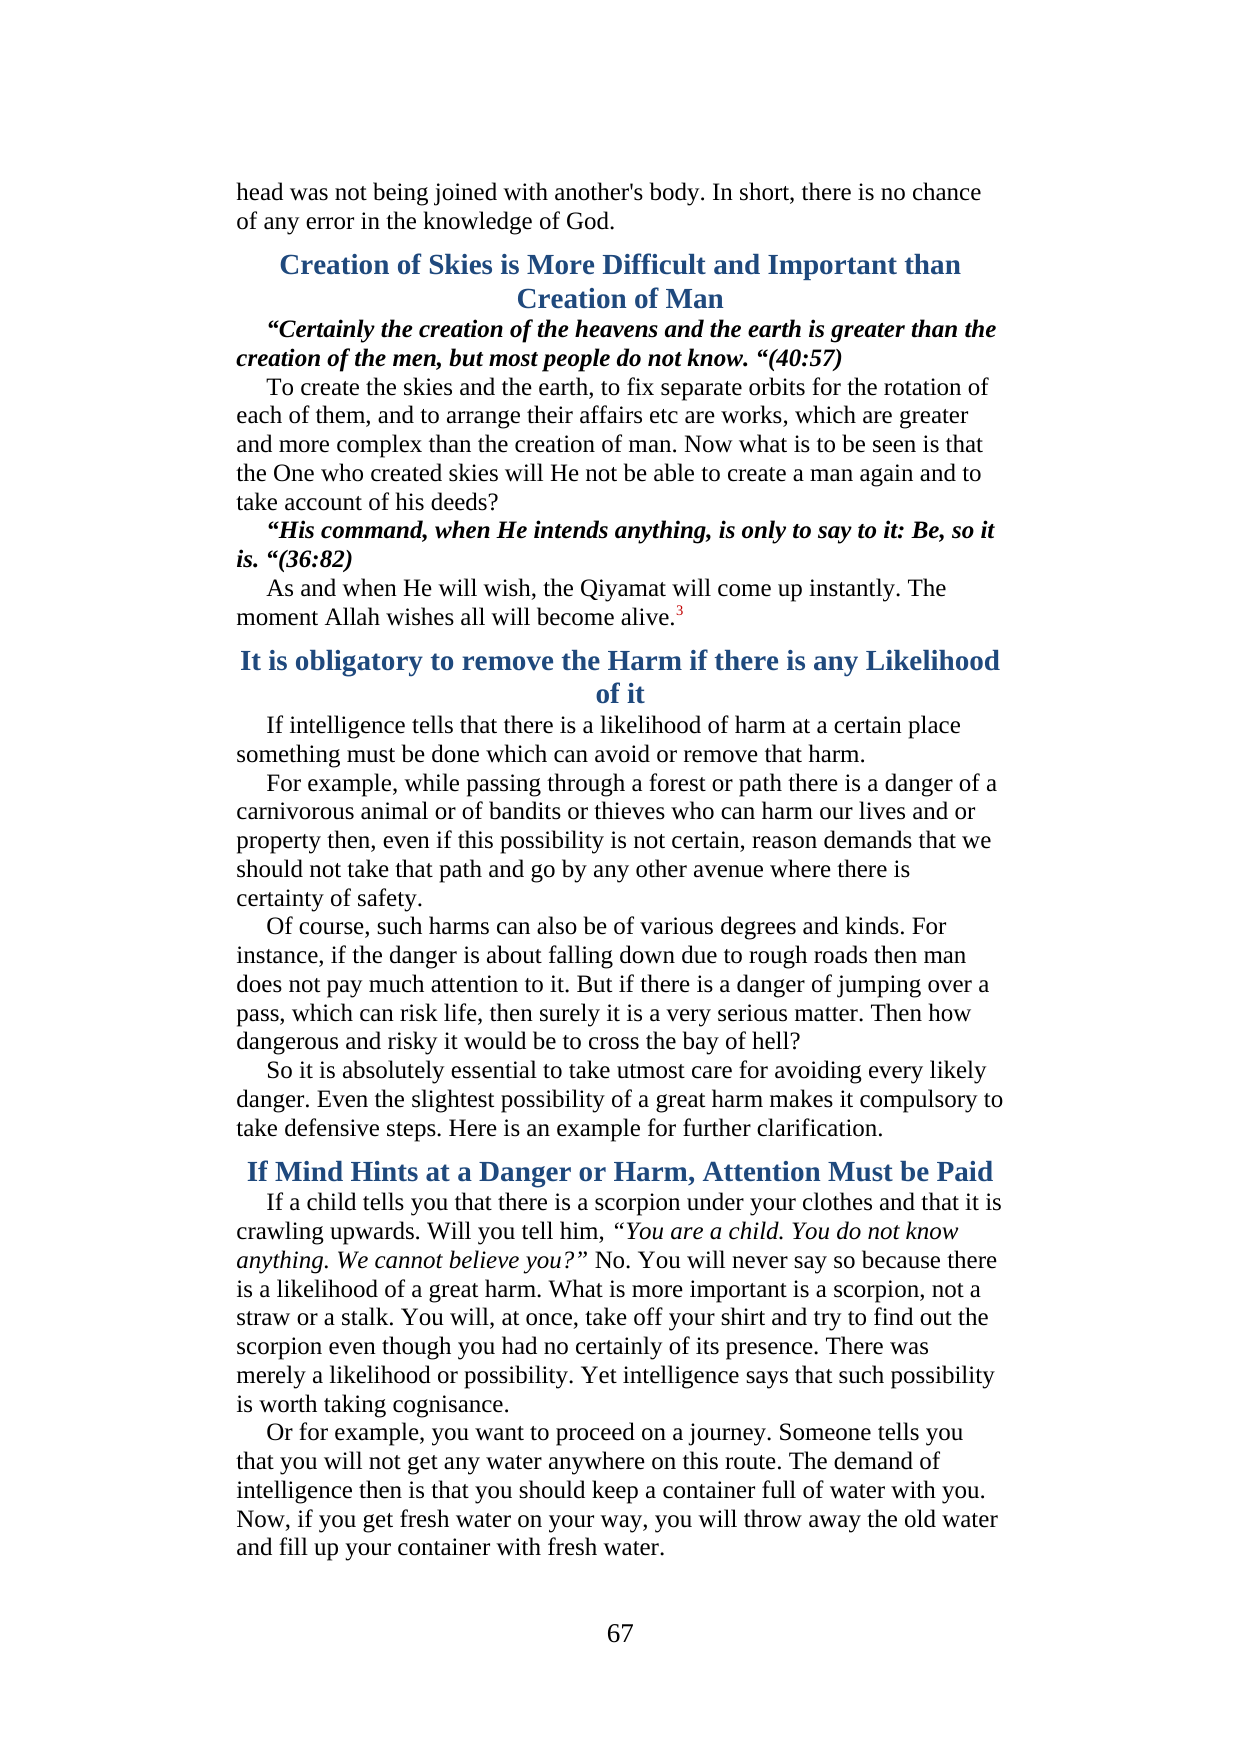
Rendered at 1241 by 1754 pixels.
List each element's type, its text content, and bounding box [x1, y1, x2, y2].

subtitle If Mind Hints at a Danger or Harm, Attention Must be Paid [236, 1154, 1004, 1187]
text Or for example, you want to proceed on a journey. Someone tells you that you will not get any water anywhere on this route. The demand of intelligence then is that you should keep a container full of water with you. Now, if you get fresh water on your way, you will throw away the old water and fill up your container with fresh water. [236, 1417, 1004, 1561]
subtitle It is obligatory to remove the Harm if there is any Likelihood of it [236, 643, 1004, 710]
text If intelligence tells that there is a likelihood of harm at a certain place something must be done which can avoid or remove that harm. [236, 710, 1004, 768]
text Of course, such harms can also be of various degrees and kinds. For instance, if the danger is about falling down due to rough roads then man does not pay much attention to it. But if there is a danger of jumping over a pass, which can risk life, then surely it is a very serious matter. Then how dangerous and risky it would be to cross the bay of hell? [236, 911, 1004, 1055]
text So it is absolutely essential to take utmost care for avoiding every likely danger. Even the slightest possibility of a great harm makes it compulsory to take defensive steps. Here is an example for further clarification. [236, 1055, 1004, 1141]
text If a child tells you that there is a scorpion under your clothes and that it is crawling upwards. Will you tell him, “You are a child. You do not know anything. We cannot believe you?” No. You will never say so because there is a likelihood of a great harm. What is more important is a scorpion, not a straw or a stalk. You will, at once, take off your shirt and try to find out the scorpion even though you had no certainly of its presence. There was merely a likelihood or possibility. Yet intelligence says that such possibility is worth taking cognisance. [236, 1187, 1004, 1417]
subtitle Creation of Skies is More Difficult and Important than Creation of Man [236, 247, 1004, 314]
text As and when He will wish, the Qiyamat will come up instantly. The moment Allah wishes all will become alive.3 [236, 573, 1004, 631]
text For example, while passing through a forest or path there is a danger of a carnivorous animal or of bandits or thieves who can harm our lives and or property then, even if this possibility is not certain, reason demands that we should not take that path and go by any other avenue where there is certainty of safety. [236, 768, 1004, 911]
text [236, 177, 1004, 235]
text “His command, when He intends anything, is only to say to it: Be, so it is. “(36:82) [236, 516, 1004, 573]
text To create the skies and the earth, to fix separate orbits for the rotation of each of them, and to arrange their affairs etc are works, which are greater and more complex than the creation of man. Now what is to be seen is that the One who created skies will He not be able to create a man again and to take account of his deeds? [236, 372, 1004, 516]
text “Certainly the creation of the heavens and the earth is greater than the creation of the men, but most people do not know. “(40:57) [236, 314, 1004, 372]
